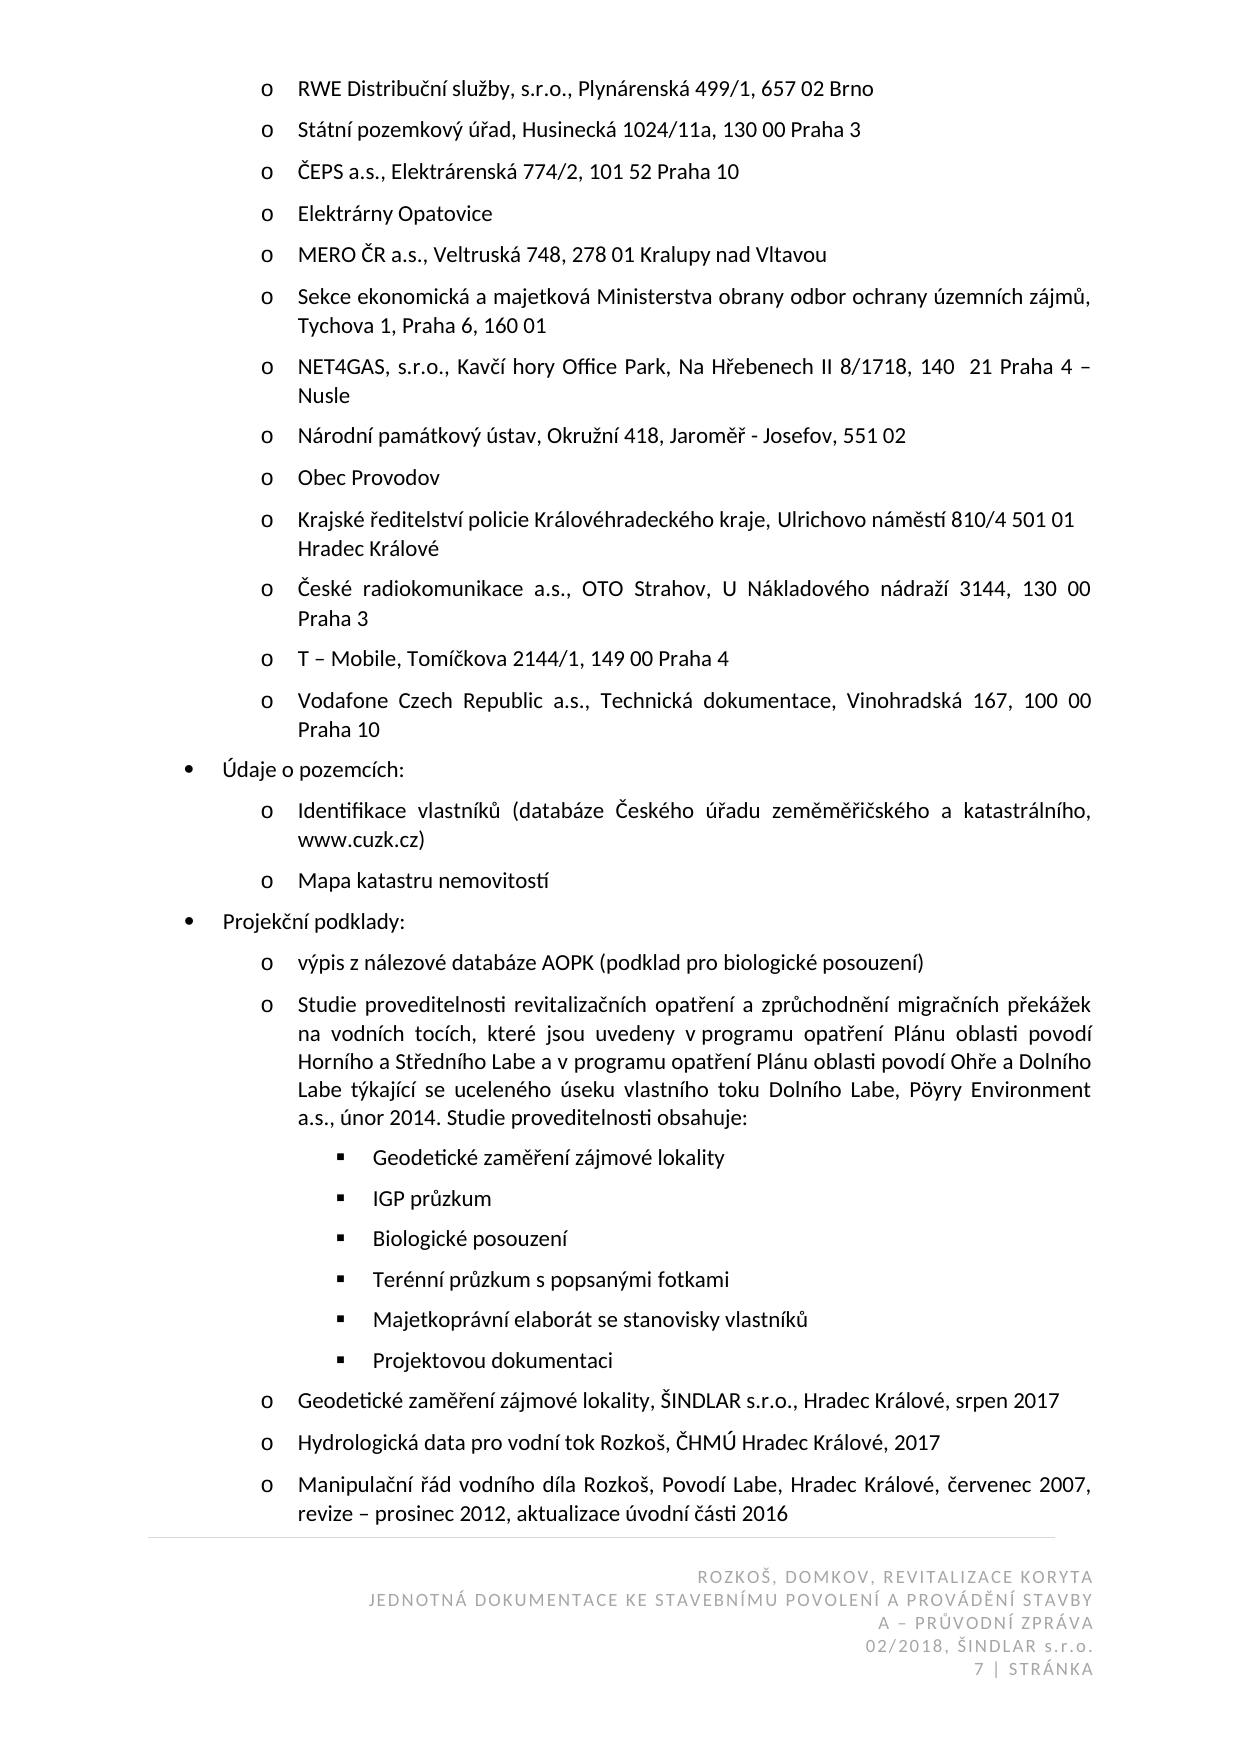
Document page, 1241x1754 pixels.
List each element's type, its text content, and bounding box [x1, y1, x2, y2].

list Manipulační řád vodního díla Rozkoš, Povodí Labe, Hradec Králové, červenec 2007, revize – prosinec 2012, aktualizace úvodní části 2016 [260, 1470, 1093, 1527]
list Obec Provodov [260, 463, 1093, 492]
list Geodetické zaměření zájmové lokality [335, 1143, 1093, 1171]
list ČEPS a.s., Elektrárenská 774/2, 101 52 Praha 10 [260, 157, 1093, 186]
list RWE Distribuční služby, s.r.o., Plynárenská 499/1, 657 02 Brno [260, 74, 1093, 103]
list Majetkoprávní elaborát se stanovisky vlastníků [335, 1306, 1093, 1333]
list Státní pozemkový úřad, Husinecká 1024/11a, 130 00 Praha 3 [260, 116, 1093, 145]
list MERO ČR a.s., Veltruská 748, 278 01 Kralupy nad Vltavou [260, 241, 1093, 270]
list Sekce ekonomická a majetková Ministerstva obrany odbor ochrany územních zájmů, Tychova 1, Praha 6, 160 01 [260, 282, 1093, 339]
list České radiokomunikace a.s., OTO Strahov, U Nákladového nádraží 3144, 130 00 Praha 3 [260, 574, 1093, 632]
list Krajské ředitelství policie Královéhradeckého kraje, Ulrichovo náměstí 810/4 501 01 Hradec Králové [260, 505, 1093, 562]
list Národní památkový ústav, Okružní 418, Jaroměř - Josefov, 551 02 [260, 422, 1093, 451]
list Biologické posouzení [335, 1224, 1093, 1252]
list Hydrologická data pro vodní tok Rozkoš, ČHMÚ Hradec Králové, 2017 [260, 1428, 1093, 1457]
list Údaje o pozemcích: [185, 756, 1093, 784]
list Geodetické zaměření zájmové lokality, ŠINDLAR s.r.o., Hradec Králové, srpen 2017 [260, 1387, 1093, 1416]
list T – Mobile, Tomíčkova 2144/1, 149 00 Praha 4 [260, 644, 1093, 673]
list Mapa katastru nemovitostí [260, 866, 1093, 895]
list NET4GAS, s.r.o., Kavčí hory Office Park, Na Hřebenech II 8/1718, 140 21 Praha 4 – Nusle [260, 352, 1093, 409]
list Projekční podklady: [185, 907, 1093, 936]
list výpis z nálezové databáze AOPK (podklad pro biologické posouzení) [260, 948, 1093, 977]
list Vodafone Czech Republic a.s., Technická dokumentace, Vinohradská 167, 100 00 Praha 10 [260, 686, 1093, 743]
list IGP průzkum [335, 1184, 1093, 1212]
list Studie proveditelnosti revitalizačních opatření a zprůchodnění migračních překážek na vodních tocích, které jsou uvedeny v programu opatření Plánu oblasti povodí Horního a Středního Labe a v programu opatření Plánu oblasti povodí Ohře a Dolního Labe týkající se uceleného úseku vlastního toku Dolního Labe, Pöyry Environment a.s., únor 2014. Studie proveditelnosti obsahuje: [260, 990, 1093, 1131]
list Identifikace vlastníků (databáze Českého úřadu zeměměřičského a katastrálního, www.cuzk.cz) [260, 796, 1093, 853]
list Elektrárny Opatovice [260, 199, 1093, 228]
list Projektovou dokumentaci [335, 1346, 1093, 1374]
list Terénní průzkum s popsanými fotkami [335, 1265, 1093, 1293]
